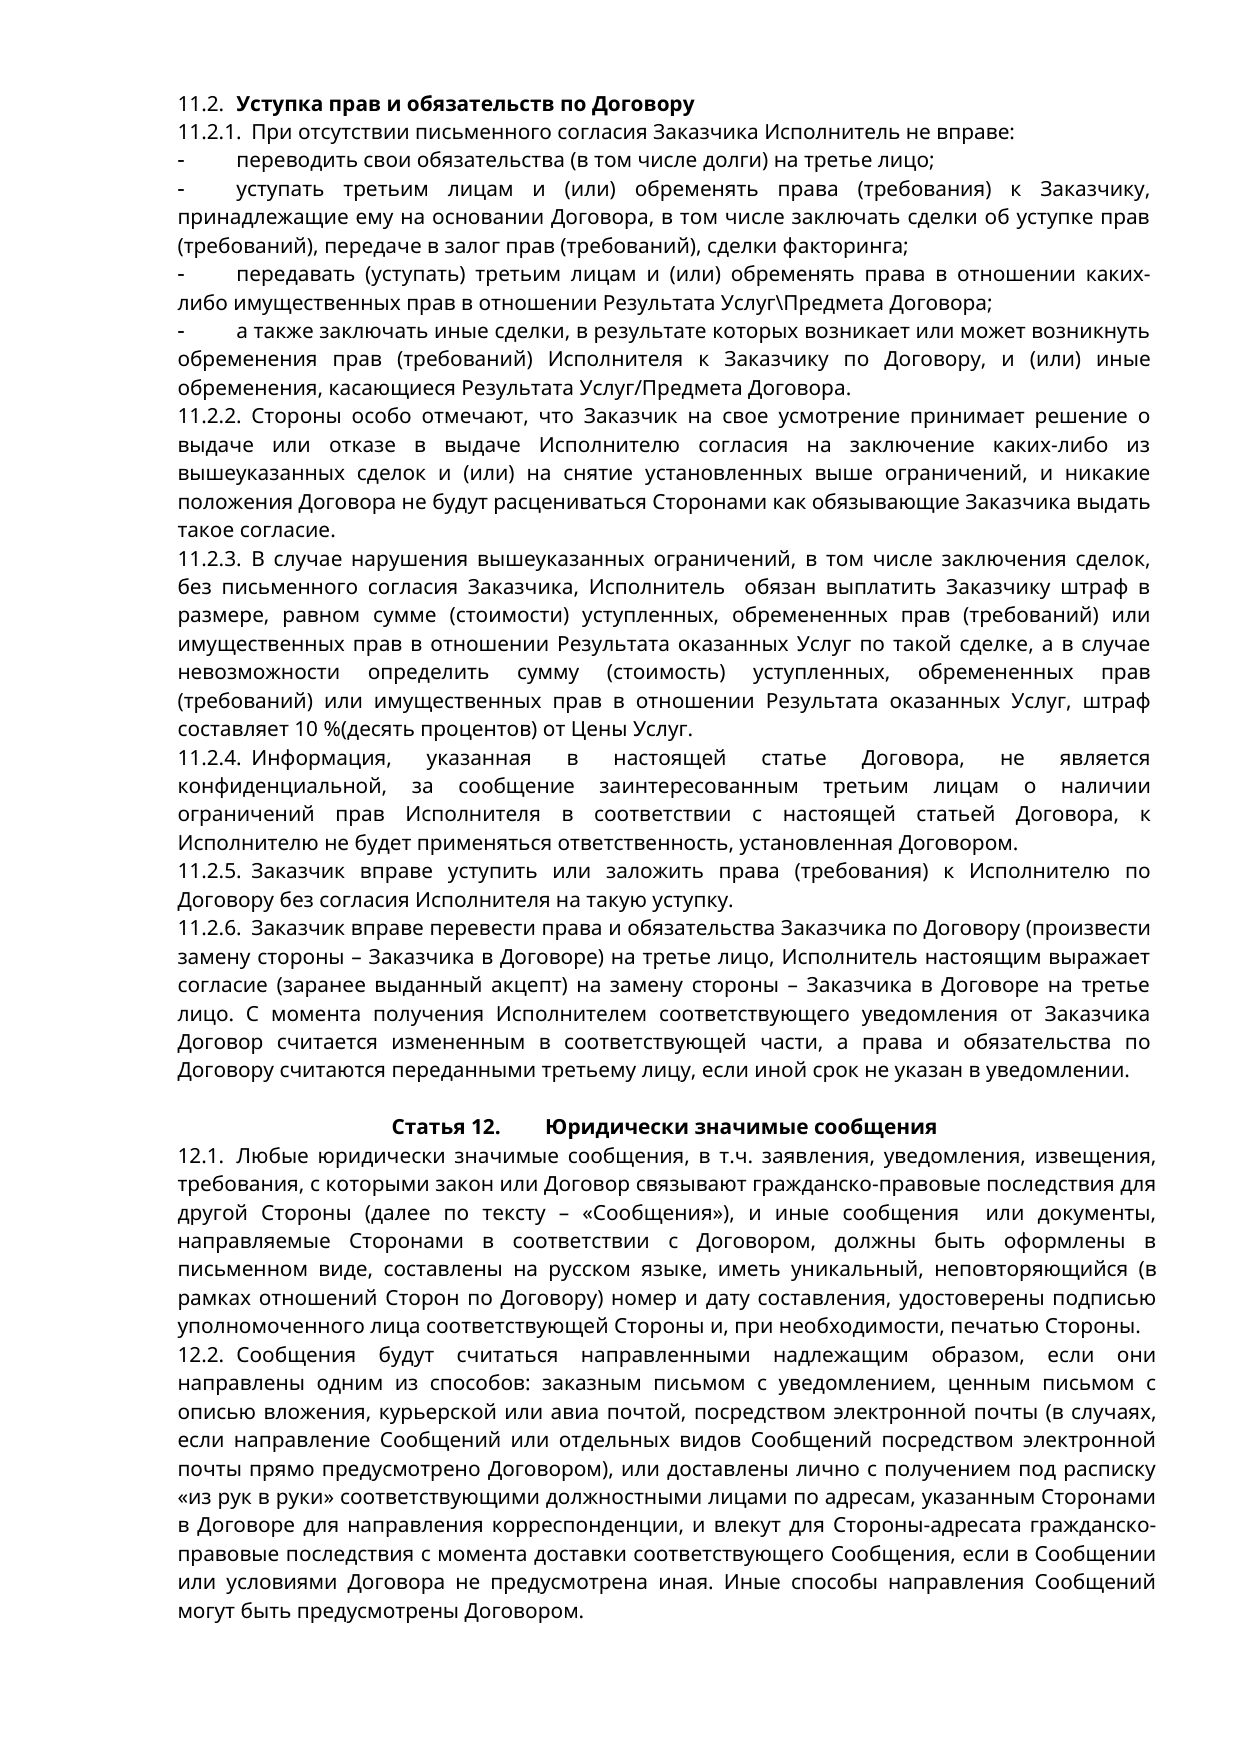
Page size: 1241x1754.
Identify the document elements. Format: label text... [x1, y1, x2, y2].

list Заказчик вправе уступить или заложить права (требования) к Исполнителю по Договору без согласия Исполнителя на такую уступку. [177, 856, 1152, 913]
list Уступка прав и обязательств по Договору [177, 89, 1152, 117]
list Заказчик вправе перевести права и обязательства Заказчика по Договору (произвести замену стороны – Заказчика в Договоре) на третье лицо, Исполнитель настоящим выражает согласие (заранее выданный акцепт) на замену стороны – Заказчика в Договоре на третье лицо. С момента получения Исполнителем соответствующего уведомления от Заказчика Договор считается измененным в соответствующей части, а права и обязательства по Договору считаются переданными третьему лицу, если иной срок не указан в уведомлении. [177, 913, 1152, 1084]
subtitle Юридически значимые сообщения [177, 1112, 1152, 1141]
list В случае нарушения вышеуказанных ограничений, в том числе заключения сделок, без письменного согласия Заказчика, Исполнитель обязан выплатить Заказчику штраф в размере, равном сумме (стоимости) уступленных, обремененных прав (требований) или имущественных прав в отношении Результата оказанных Услуг по такой сделке, а в случае невозможности определить сумму (стоимость) уступленных, обремененных прав (требований) или имущественных прав в отношении Результата оказанных Услуг, штраф составляет 10 %(десять процентов) от Цены Услуг. [177, 544, 1152, 743]
list Информация, указанная в настоящей статье Договора, не является конфиденциальной, за сообщение заинтересованным третьим лицам о наличии ограничений прав Исполнителя в соответствии с настоящей статьей Договора, к Исполнителю не будет применяться ответственность, установленная Договором. [177, 743, 1152, 856]
list передавать (уступать) третьим лицам и (или) обременять права в отношении каких-либо имущественных прав в отношении Результата Услуг\Предмета Договора; [177, 259, 1152, 316]
list а также заключать иные сделки, в результате которых возникает или может возникнуть обременения прав (требований) Исполнителя к Заказчику по Договору, и (или) иные обременения, касающиеся Результата Услуг/Предмета Договора. [177, 316, 1152, 401]
list При отсутствии письменного согласия Заказчика Исполнитель не вправе: [177, 117, 1152, 146]
list Любые юридически значимые сообщения, в т.ч. заявления, уведомления, извещения, требования, с которыми закон или Договор связывают гражданско-правовые последствия для другой Стороны (далее по тексту – «Сообщения»), и иные сообщения или документы, направляемые Сторонами в соответствии с Договором, должны быть оформлены в письменном виде, составлены на русском языке, иметь уникальный, неповторяющийся (в рамках отношений Сторон по Договору) номер и дату составления, удостоверены подписью уполномоченного лица соответствующей Стороны и, при необходимости, печатью Стороны. [177, 1141, 1157, 1340]
list переводить свои обязательства (в том числе долги) на третье лицо; [177, 146, 1152, 174]
list Сообщения будут считаться направленными надлежащим образом, если они направлены одним из способов: заказным письмом с уведомлением, ценным письмом с описью вложения, курьерской или авиа почтой, посредством электронной почты (в случаях, если направление Сообщений или отдельных видов Сообщений посредством электронной почты прямо предусмотрено Договором), или доставлены лично с получением под расписку «из рук в руки» соответствующими должностными лицами по адресам, указанным Сторонами в Договоре для направления корреспонденции, и влекут для Стороны-адресата гражданско-правовые последствия с момента доставки соответствующего Сообщения, если в Сообщении или условиями Договора не предусмотрена иная. Иные способы направления Сообщений могут быть предусмотрены Договором. [177, 1340, 1157, 1624]
list Стороны особо отмечают, что Заказчик на свое усмотрение принимает решение о выдаче или отказе в выдаче Исполнителю согласия на заключение каких-либо из вышеуказанных сделок и (или) на снятие установленных выше ограничений, и никакие положения Договора не будут расцениваться Сторонами как обязывающие Заказчика выдать такое согласие. [177, 401, 1152, 544]
list уступать третьим лицам и (или) обременять права (требования) к Заказчику, принадлежащие ему на основании Договора, в том числе заключать сделки об уступке прав (требований), передаче в залог прав (требований), сделки факторинга; [177, 174, 1152, 259]
